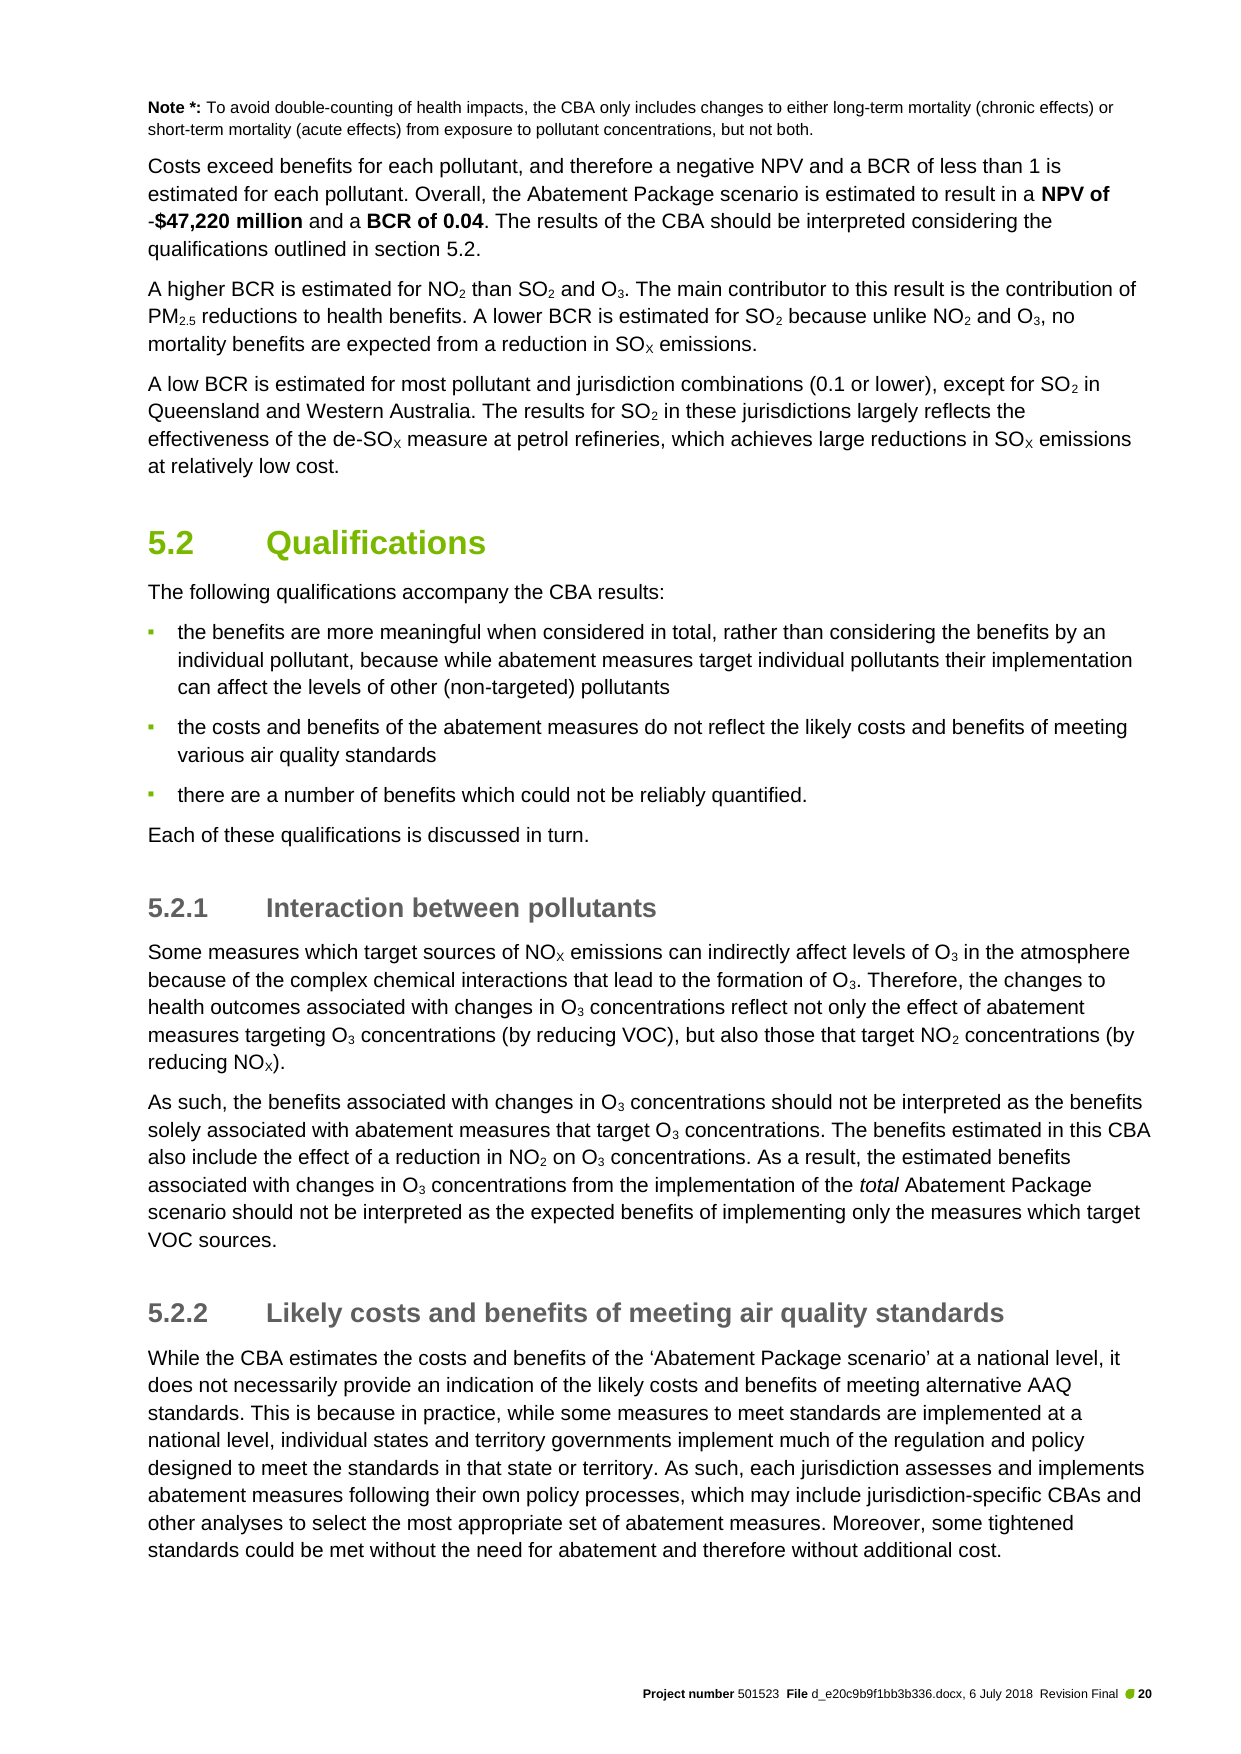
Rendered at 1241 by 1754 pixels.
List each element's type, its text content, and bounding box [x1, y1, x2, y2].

subtitle Likely costs and benefits of meeting air quality standards [148, 1297, 1152, 1328]
text The following qualifications accompany the CBA results: [148, 580, 1152, 604]
text As such, the benefits associated with changes in O3 concentrations should not be interpreted as the benefits solely associated with abatement measures that target O3 concentrations. The benefits estimated in this CBA also include the effect of a reduction in NO2 on O3 concentrations. As a result, the estimated benefits associated with changes in O3 concentrations from the implementation of the total Abatement Package scenario should not be interpreted as the expected benefits of implementing only the measures which target VOC sources. [148, 1090, 1152, 1252]
subtitle Qualifications [148, 523, 1152, 562]
text While the CBA estimates the costs and benefits of the ‘Abatement Package scenario’ at a national level, it does not necessarily provide an indication of the likely costs and benefits of meeting alternative AAQ standards. This is because in practice, while some measures to meet standards are implemented at a national level, individual states and territory governments implement much of the regulation and policy designed to meet the standards in that state or territory. As such, each jurisdiction assesses and implements abatement measures following their own policy processes, which may include jurisdiction-specific CBAs and other analyses to select the most appropriate set of abatement measures. Moreover, some tightened standards could be met without the need for abatement and therefore without additional cost. [148, 1345, 1152, 1562]
text Some measures which target sources of NOX emissions can indirectly affect levels of O3 in the atmosphere because of the complex chemical interactions that lead to the formation of O3. Therefore, the changes to health outcomes associated with changes in O3 concentrations reflect not only the effect of abatement measures targeting O3 concentrations (by reducing VOC), but also those that target NO2 concentrations (by reducing NOX). [148, 940, 1152, 1074]
text Each of these qualifications is discussed in turn. [148, 823, 1152, 847]
text Note *: To avoid double-counting of health impacts, the CBA only includes changes to either long-term mortality (chronic effects) or short-term mortality (acute effects) from exposure to pollutant concentrations, but not both. [148, 98, 1152, 139]
text there are a number of benefits which could not be reliably quantified. [148, 783, 1152, 807]
picture [1125, 1689, 1135, 1699]
text A low BCR is estimated for most pollutant and jurisdiction combinations (0.1 or lower), except for SO2 in Queensland and Western Australia. The results for SO2 in these jurisdictions largely reflects the effectiveness of the de-SOX measure at petrol refineries, which achieves large reductions in SOX emissions at relatively low cost. [148, 372, 1152, 478]
text A higher BCR is estimated for NO2 than SO2 and O3. The main contributor to this result is the contribution of PM2.5 reductions to health benefits. A lower BCR is estimated for SO2 because unlike NO2 and O3, no mortality benefits are expected from a reduction in SOX emissions. [148, 277, 1152, 356]
text the benefits are more meaningful when considered in total, rather than considering the benefits by an individual pollutant, because while abatement measures target individual pollutants their implementation can affect the levels of other (non-targeted) pollutants [148, 620, 1152, 699]
subtitle Interaction between pollutants [148, 892, 1152, 923]
text the costs and benefits of the abatement measures do not reflect the likely costs and benefits of meeting various air quality standards [148, 715, 1152, 767]
text Costs exceed benefits for each pollutant, and therefore a negative NPV and a BCR of less than 1 is estimated for each pollutant. Overall, the Abatement Package scenario is estimated to result in a NPV of -$47,220 million and a BCR of 0.04. The results of the CBA should be interpreted considering the qualifications outlined in section 5.2. [148, 154, 1152, 261]
